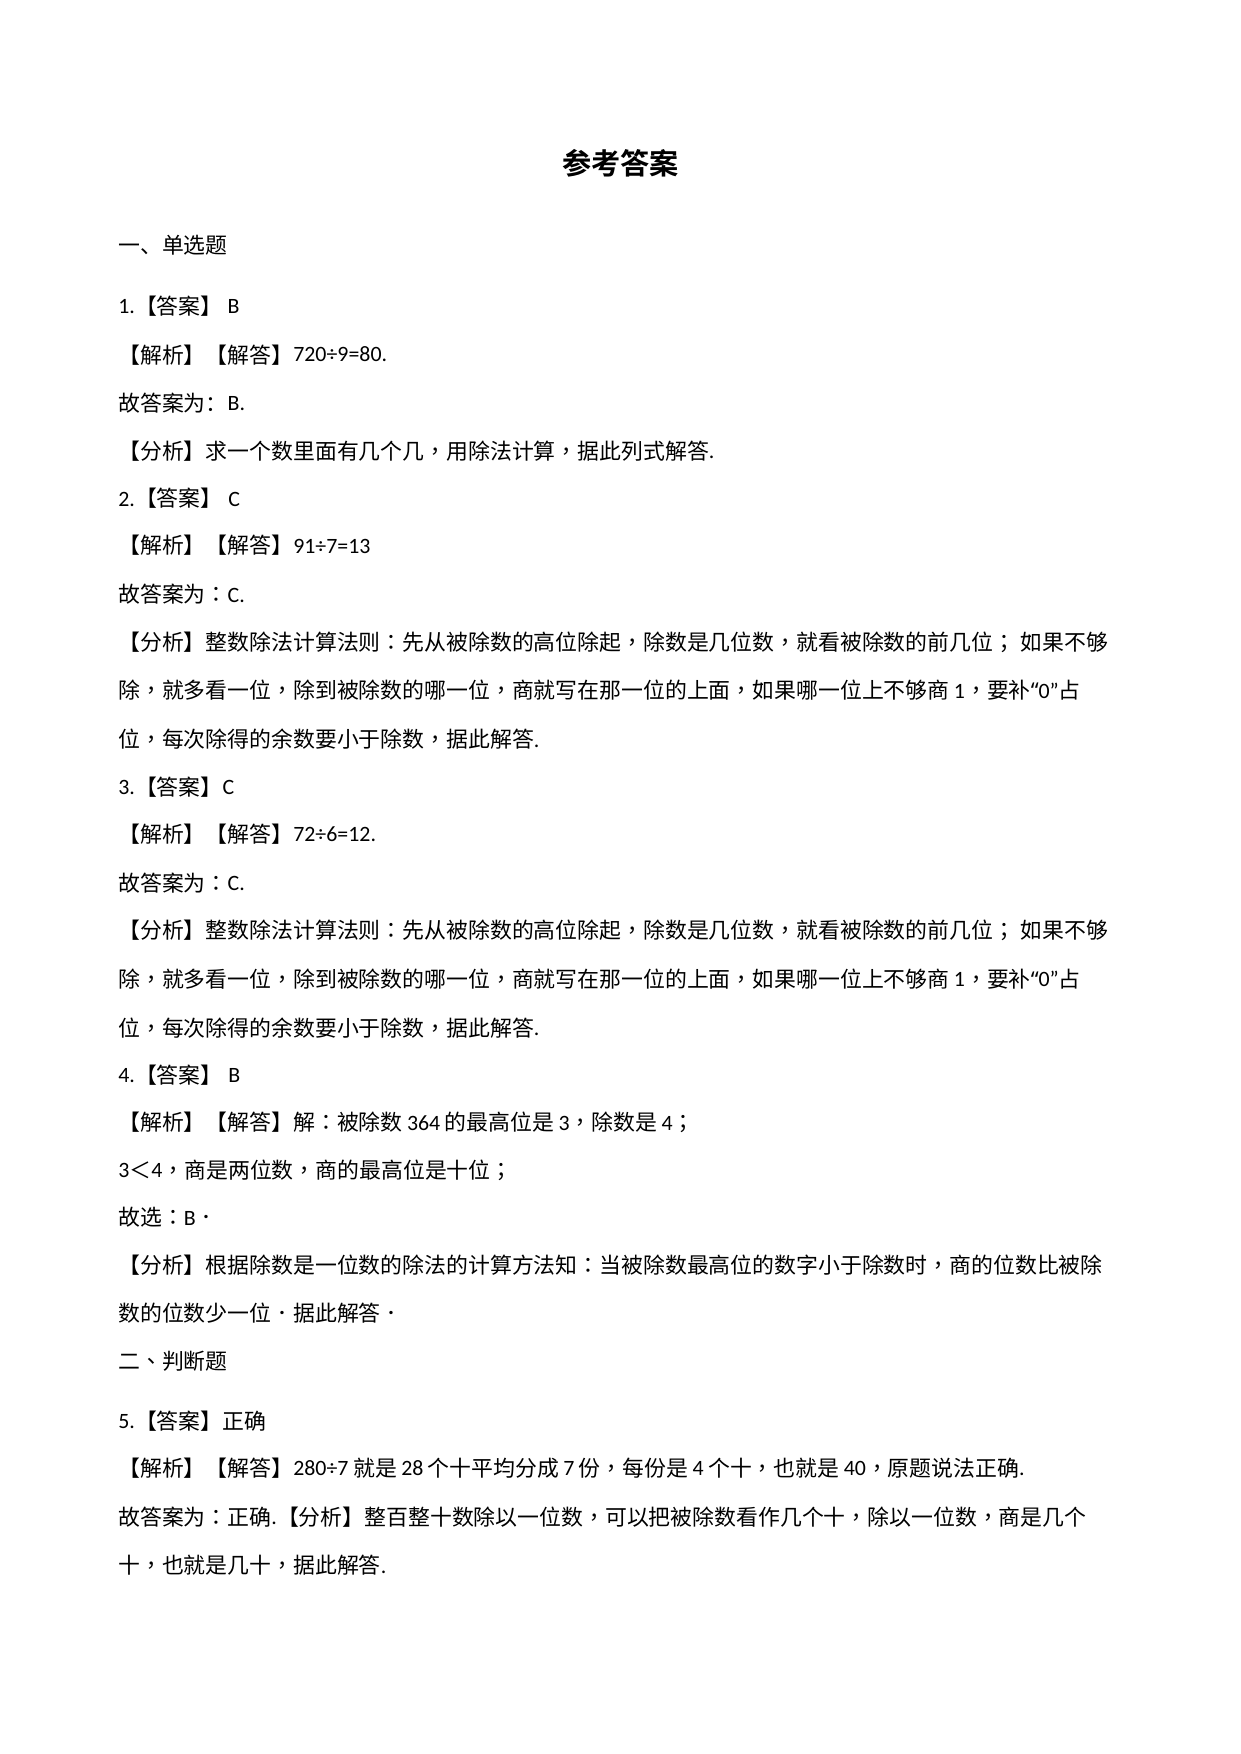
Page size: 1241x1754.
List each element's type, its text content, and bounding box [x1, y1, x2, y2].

text 3.【答案】C [118, 770, 1122, 803]
text 3＜4，商是两位数，商的最高位是十位； [118, 1153, 1122, 1186]
text 【分析】整数除法计算法则：先从被除数的高位除起，除数是几位数，就看被除数的前几位； 如果不够除，就多看一位，除到被除数的哪一位，商就写在那一位的上面，如果哪一位上不够商1，要补“0”占位，每次除得的余数要小于除数，据此解答. [118, 914, 1122, 1044]
text 二、判断题 [118, 1344, 1122, 1377]
text 2.【答案】 C [118, 482, 1122, 514]
text 一、单选题 [118, 228, 1122, 261]
text 【解析】【解答】720÷9=80. 故答案为：B. [118, 337, 1122, 418]
text 【分析】整数除法计算法则：先从被除数的高位除起，除数是几位数，就看被除数的前几位； 如果不够除，就多看一位，除到被除数的哪一位，商就写在那一位的上面，如果哪一位上不够商1，要补“0”占位，每次除得的余数要小于除数，据此解答. [118, 625, 1122, 755]
text 4.【答案】 B [118, 1059, 1122, 1091]
text 【解析】【解答】280÷7就是28个十平均分成7份，每份是4个十，也就是40，原题说法正确. 故答案为：正确.【分析】整百整十数除以一位数，可以把被除数看作几个十，除以一位数，商是几个十，也就是几十，据此解答. [118, 1452, 1122, 1582]
text 【分析】根据除数是一位数的除法的计算方法知：当被除数最高位的数字小于除数时，商的位数比被除数的位数少一位．据此解答． [118, 1248, 1122, 1329]
text 【分析】求一个数里面有几个几，用除法计算，据此列式解答. [118, 434, 1122, 467]
text 5.【答案】正确 [118, 1404, 1122, 1437]
text 参考答案 [118, 129, 1122, 194]
text 【解析】【解答】72÷6=12. 故答案为：C. [118, 818, 1122, 899]
text 【解析】【解答】解：被除数364的最高位是3，除数是4； [118, 1106, 1122, 1138]
text 【解析】【解答】91÷7=13 故答案为：C. [118, 529, 1122, 610]
text 故选：B． [118, 1201, 1122, 1233]
text 1.【答案】 B [118, 289, 1122, 321]
